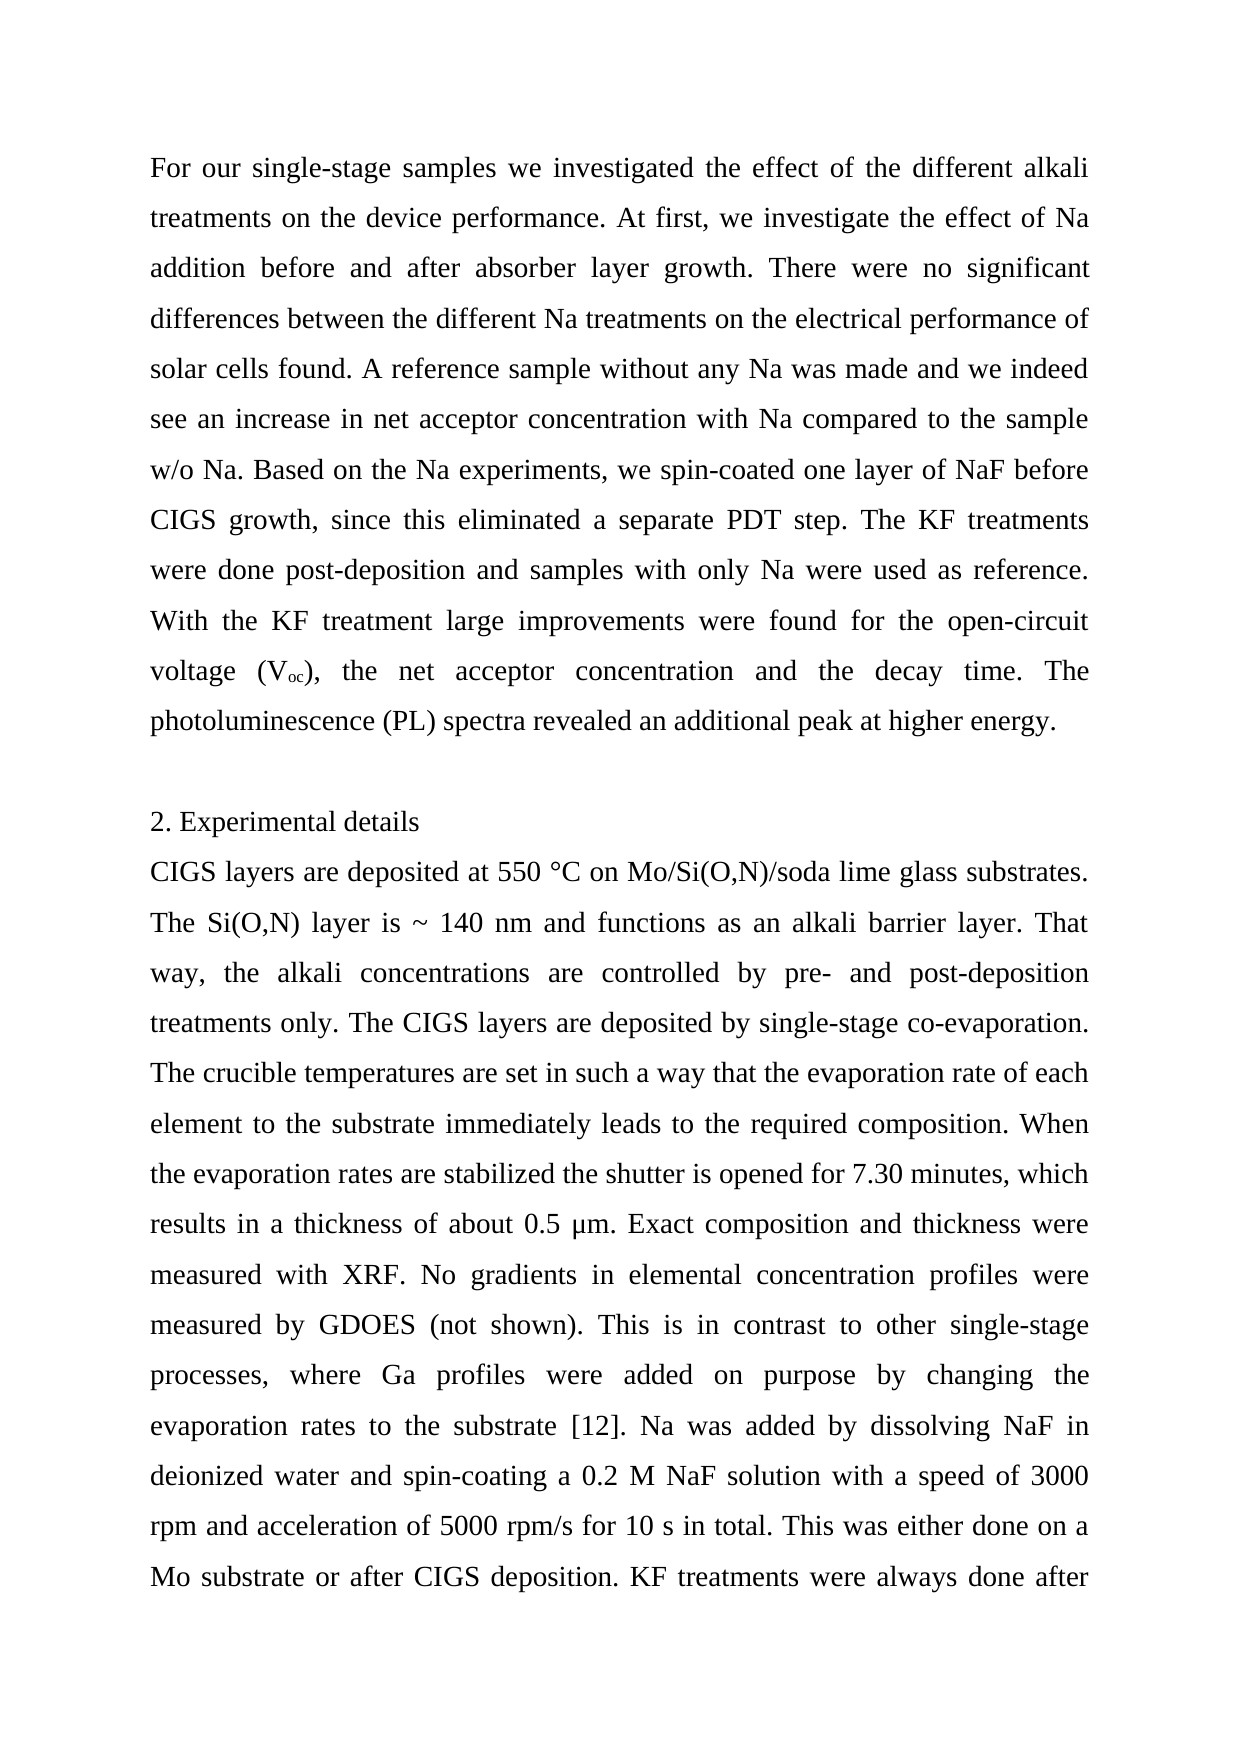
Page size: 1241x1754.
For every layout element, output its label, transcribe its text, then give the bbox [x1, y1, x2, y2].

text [150, 854, 1090, 1592]
text 2. Experimental details [150, 804, 1090, 838]
text For our single-stage samples we investigated the effect of the different alkali treatments on the device performance. At first, we investigate the effect of Na addition before and after absorber layer growth. There were no significant differences between the different Na treatments on the electrical performance of solar cells found. A reference sample without any Na was made and we indeed see an increase in net acceptor concentration with Na compared to the sample w/o Na. Based on the Na experiments, we spin-coated one layer of NaF before CIGS growth, since this eliminated a separate PDT step. The KF treatments were done post-deposition and samples with only Na were used as reference. With the KF treatment large improvements were found for the open-circuit voltage (Voc), the net acceptor concentration and the decay time. The photoluminescence (PL) spectra revealed an additional peak at higher energy. [150, 150, 1090, 737]
